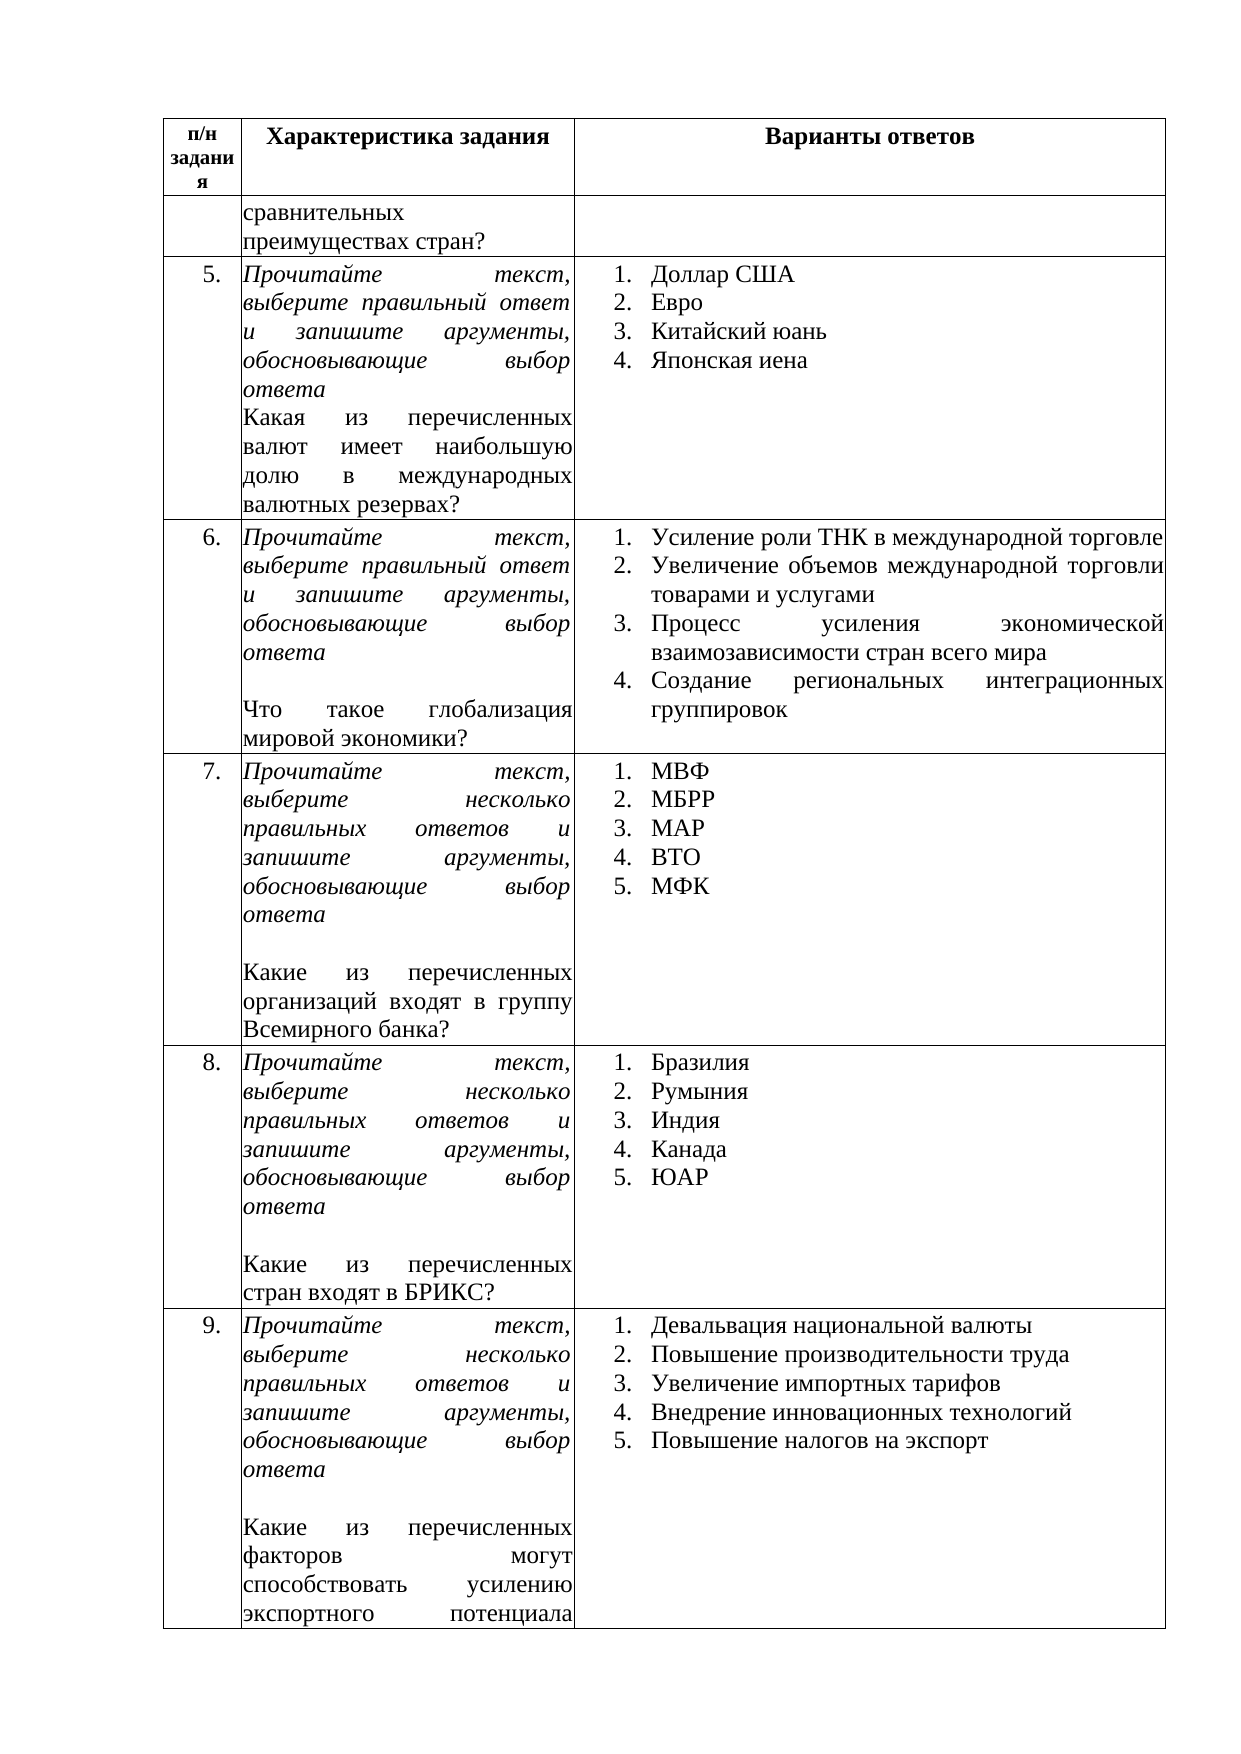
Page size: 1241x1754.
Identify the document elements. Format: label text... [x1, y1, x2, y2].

table_cell [164, 257, 241, 519]
table_cell [164, 520, 241, 753]
table_cell Прочитайте текст, выберите несколько правильных ответов и запишите аргументы, обосновывающие выбор ответа Какие из перечисленных стран входят в БРИКС? [242, 1046, 574, 1308]
table_cell МВФ МБРР МАР ВТО МФК [575, 754, 1165, 1045]
table_cell [164, 1309, 241, 1628]
table_header Характеристика задания [242, 119, 574, 194]
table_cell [242, 1309, 574, 1628]
table_cell [164, 1046, 241, 1308]
table_cell Доллар США Евро Китайский юань Японская иена [575, 257, 1165, 519]
table_cell [164, 196, 241, 256]
table_header п/н задания [164, 119, 241, 194]
table_cell Прочитайте текст, выберите правильный ответ и запишите аргументы, обосновывающие выбор ответа Какая из перечисленных валют имеет наибольшую долю в международных валютных резервах? [242, 257, 574, 519]
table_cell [242, 196, 574, 256]
table_cell Бразилия Румыния Индия Канада ЮАР [575, 1046, 1165, 1308]
table_header Варианты ответов [575, 119, 1165, 194]
table_cell [164, 754, 241, 1045]
table_cell Прочитайте текст, выберите правильный ответ и запишите аргументы, обосновывающие выбор ответа Что такое глобализация мировой экономики? [242, 520, 574, 753]
table_cell Усиление роли ТНК в международной торговле Увеличение объемов международной торговли товарами и услугами Процесс усиления экономической взаимозависимости стран всего мира Создание региональных интеграционных группировок [575, 520, 1165, 753]
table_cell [575, 1309, 1165, 1628]
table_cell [575, 196, 1165, 256]
table_cell Прочитайте текст, выберите несколько правильных ответов и запишите аргументы, обосновывающие выбор ответа Какие из перечисленных организаций входят в группу Всемирного банка? [242, 754, 574, 1045]
